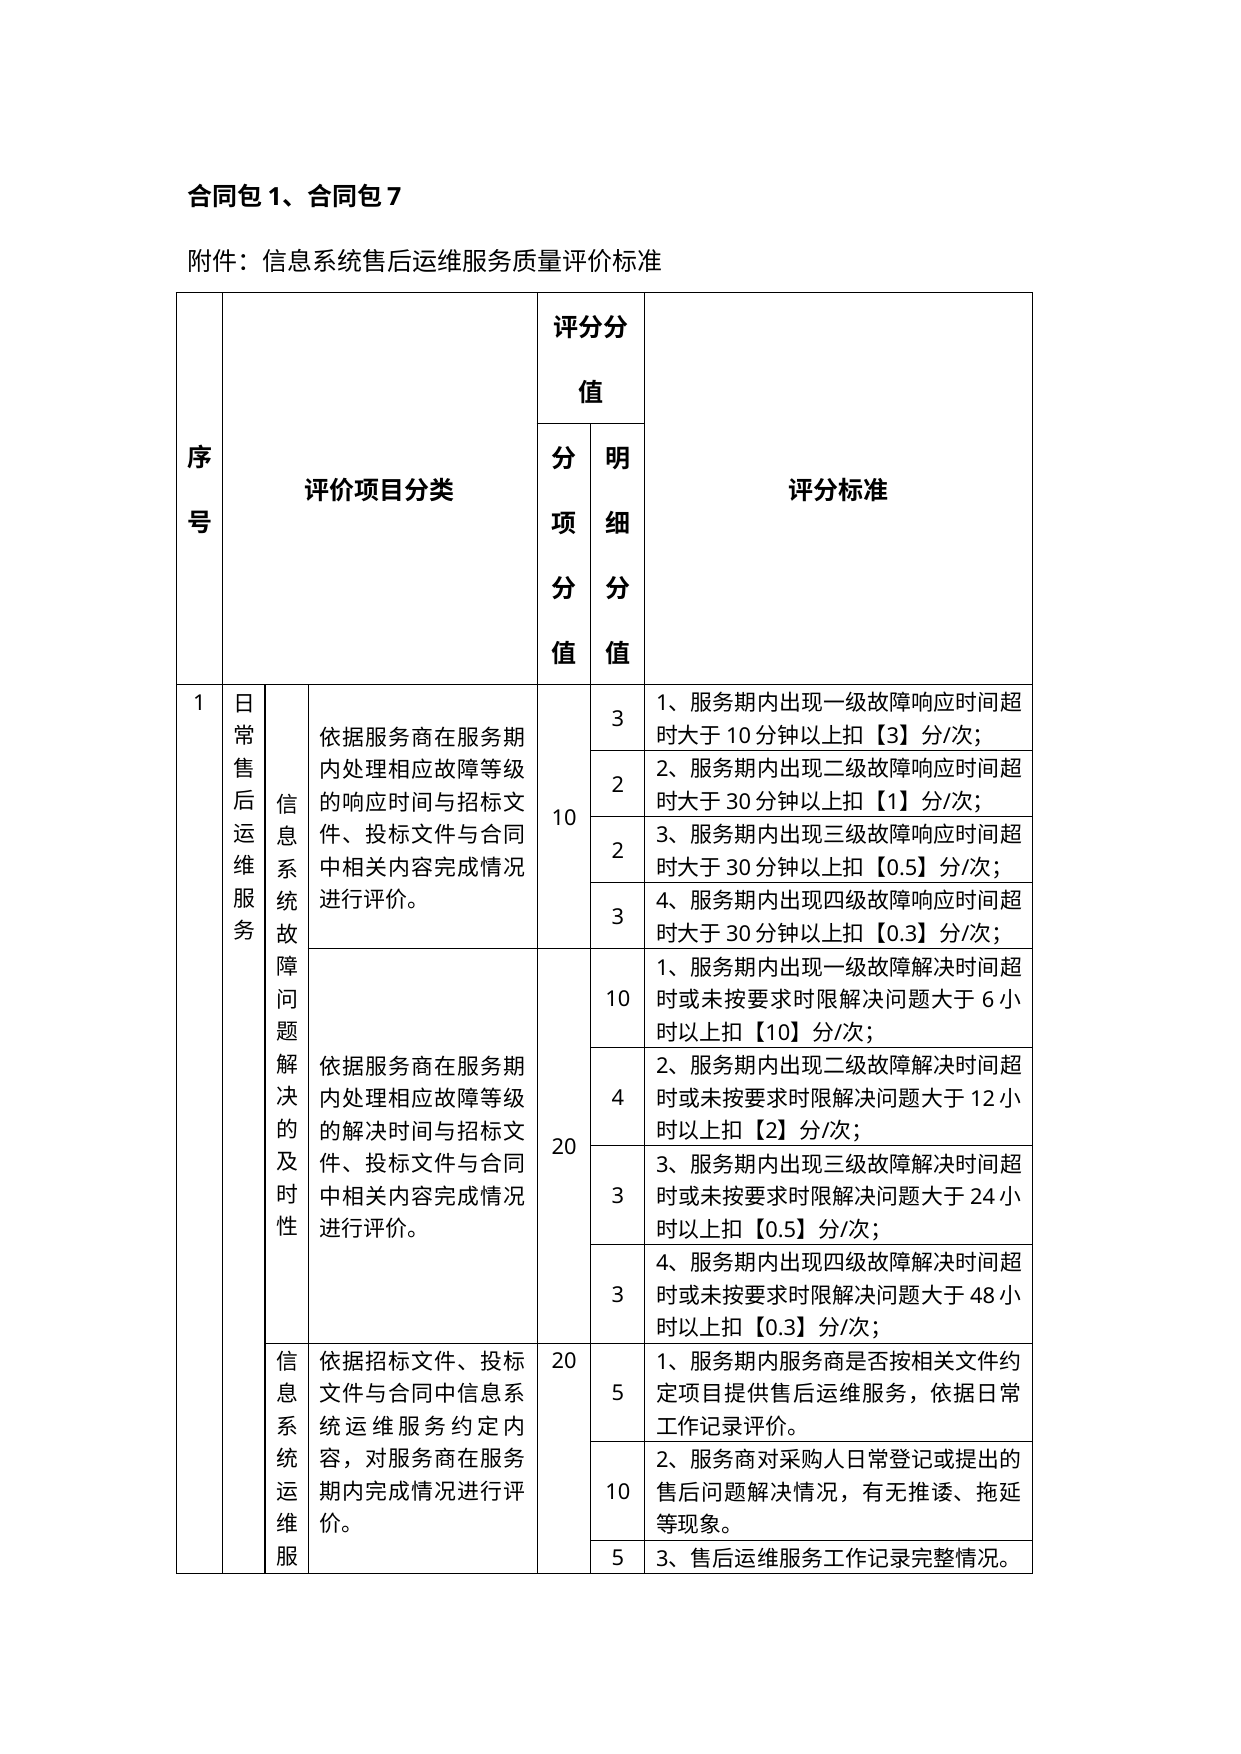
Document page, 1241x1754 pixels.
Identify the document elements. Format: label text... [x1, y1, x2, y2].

table_header 序号 [177, 293, 222, 684]
table_cell 3、服务期内出现三级故障响应时间超时大于30分钟以上扣【0.5】分/次； [645, 817, 1032, 882]
table_cell 2、服务商对采购人日常登记或提出的售后问题解决情况，有无推诿、拖延等现象。 [645, 1442, 1032, 1539]
text 附件：信息系统售后运维服务质量评价标准 [187, 227, 1053, 292]
table_cell 20 [538, 949, 590, 1342]
table_cell 分项分值 [538, 424, 590, 684]
table_cell 1、服务期内出现一级故障响应时间超时大于10分钟以上扣【3】分/次； [645, 685, 1032, 750]
table_cell 1、服务期内服务商是否按相关文件约定项目提供售后运维服务，依据日常工作记录评价。 [645, 1344, 1032, 1441]
table_cell 3 [591, 883, 644, 948]
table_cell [645, 1541, 1032, 1573]
text 合同包1、合同包7 [187, 162, 1053, 227]
table_cell 2 [591, 817, 644, 882]
table_cell 3 [591, 1146, 644, 1244]
table_cell 3 [591, 1245, 644, 1342]
table_cell 明细分值 [591, 424, 644, 684]
table_cell 5 [591, 1541, 644, 1573]
table_cell 2、服务期内出现二级故障解决时间超时或未按要求时限解决问题大于12小时以上扣【2】分/次； [645, 1048, 1032, 1145]
table_cell 信息系统运维服务质量评价 [266, 1344, 308, 1573]
table_cell 4、服务期内出现四级故障响应时间超时大于30分钟以上扣【0.3】分/次； [645, 883, 1032, 948]
table_cell 10 [591, 1442, 644, 1539]
table_cell 1、服务期内出现一级故障解决时间超时或未按要求时限解决问题大于6小时以上扣【10】分/次； [645, 949, 1032, 1047]
table_cell 日常售后运维服务 [223, 685, 264, 1573]
table_cell 依据服务商在服务期内处理相应故障等级的响应时间与招标文件、投标文件与合同中相关内容完成情况进行评价。 [309, 685, 537, 948]
table_cell 4 [591, 1048, 644, 1145]
table_cell 4、服务期内出现四级故障解决时间超时或未按要求时限解决问题大于48小时以上扣【0.3】分/次； [645, 1245, 1032, 1342]
table_header 评分分值 [538, 293, 644, 423]
table_cell 2、服务期内出现二级故障响应时间超时大于30分钟以上扣【1】分/次； [645, 751, 1032, 816]
table_cell 5 [591, 1344, 644, 1441]
table_cell 2 [591, 751, 644, 816]
table_header 评价项目分类 [223, 293, 537, 684]
table_cell 依据招标文件、投标文件与合同中信息系统运维服务约定内容，对服务商在服务期内完成情况进行评价。 [309, 1344, 537, 1573]
table_cell 10 [538, 685, 590, 948]
table_cell 依据服务商在服务期内处理相应故障等级的解决时间与招标文件、投标文件与合同中相关内容完成情况进行评价。 [309, 949, 537, 1342]
table_cell 信息系统故障问题解决的及时性 [266, 685, 308, 1342]
table_header 评分标准 [645, 293, 1032, 684]
table_cell 20 [538, 1344, 590, 1573]
table_cell 3 [591, 685, 644, 750]
table_cell 10 [591, 949, 644, 1047]
table_cell 3、服务期内出现三级故障解决时间超时或未按要求时限解决问题大于24小时以上扣【0.5】分/次； [645, 1146, 1032, 1244]
table_cell 1 [177, 685, 222, 1573]
